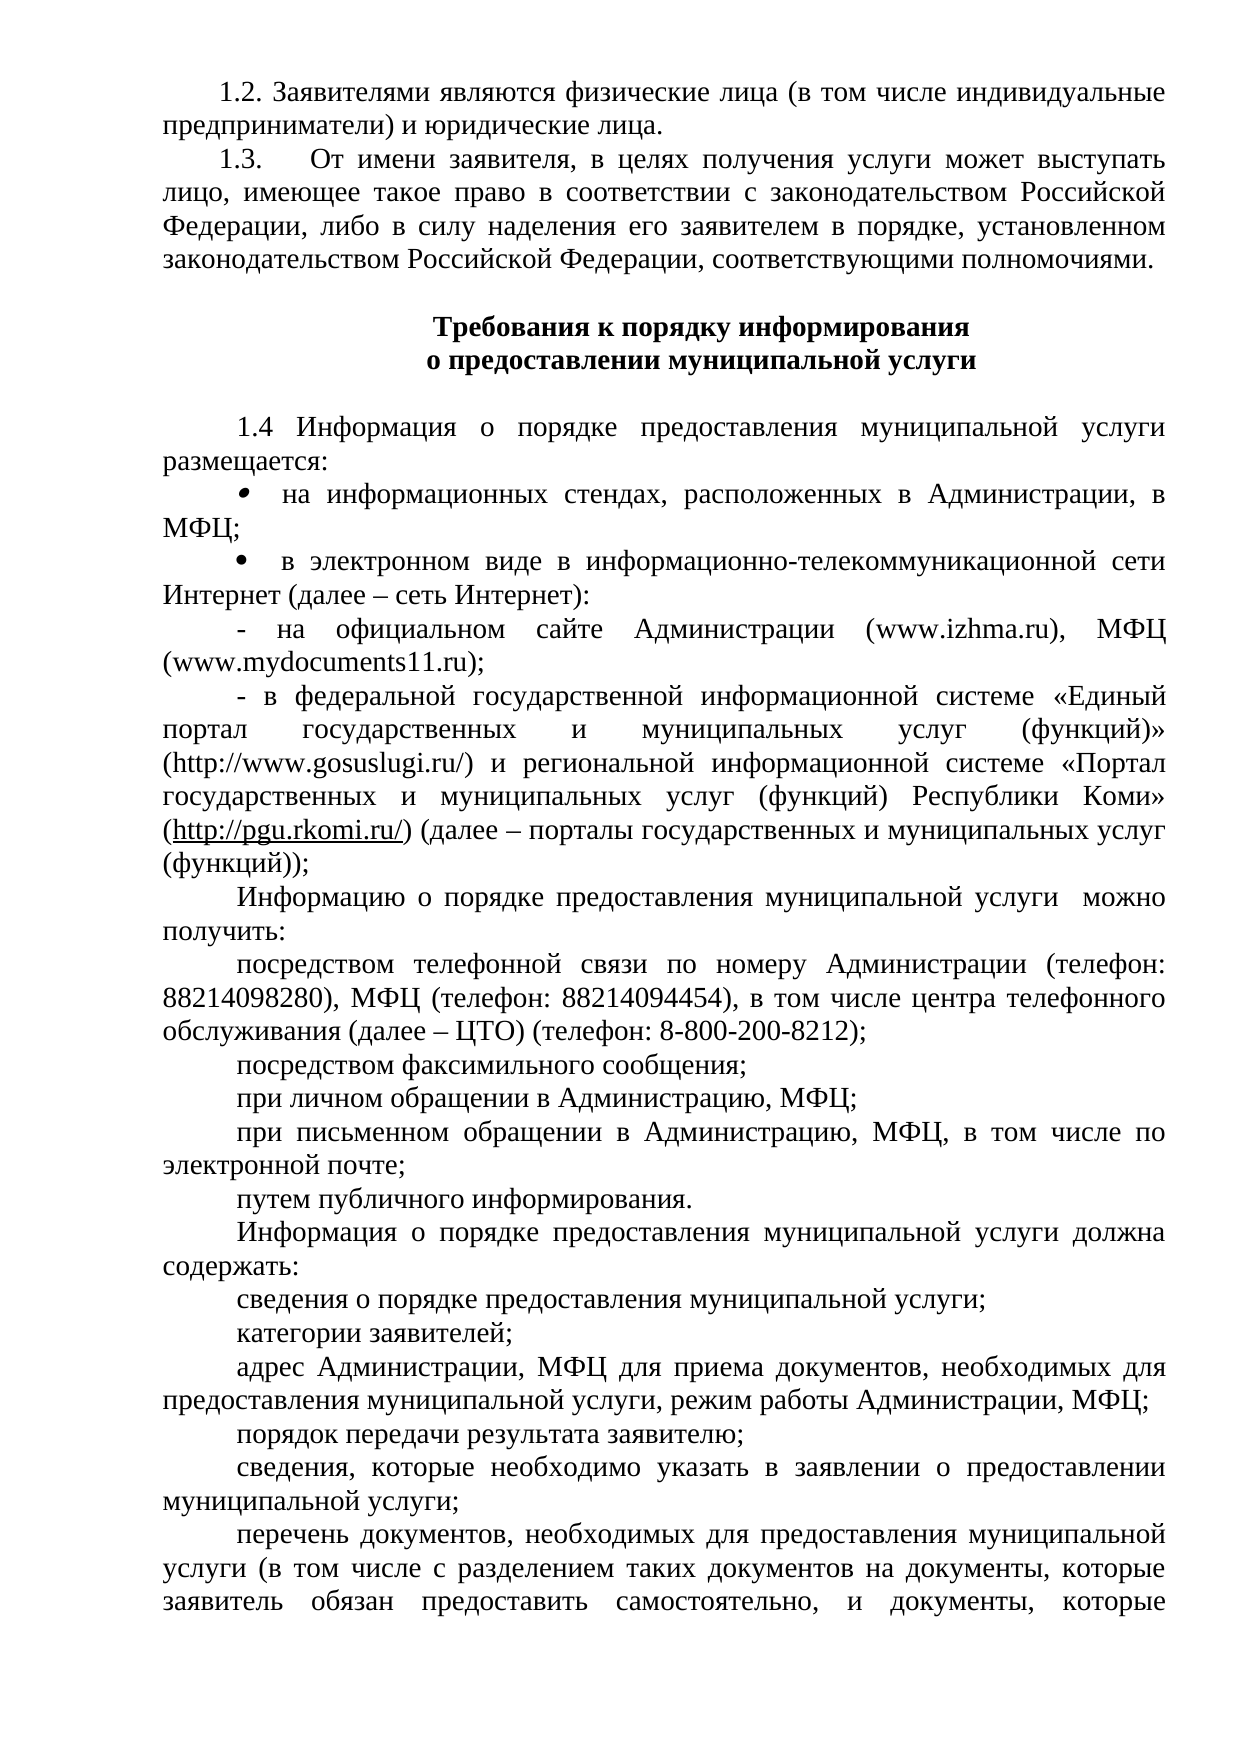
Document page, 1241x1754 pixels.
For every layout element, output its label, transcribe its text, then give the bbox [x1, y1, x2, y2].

text посредством телефонной связи по номеру Администрации (телефон: 88214098280), МФЦ (телефон: 88214094454), в том числе центра телефонного обслуживания (далее – ЦТО) (телефон: 8-800-200-8212); [162, 946, 1167, 1047]
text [162, 1516, 1167, 1617]
text о предоставлении муниципальной услуги [162, 342, 1167, 376]
text сведения, которые необходимо указать в заявлении о предоставлении муниципальной услуги; [162, 1449, 1167, 1516]
list на информационных стендах, расположенных в Администрации, в МФЦ; [162, 476, 1167, 543]
text путем публичного информирования. [162, 1181, 1167, 1214]
text - в федеральной государственной информационной системе «Единый портал государственных и муниципальных услуг (функций)» (http://www.gosuslugi.ru/) и региональной информационной системе «Портал государственных и муниципальных услуг (функций) Республики Коми» (http://pgu.rkomi.ru/) (далее – порталы государственных и муниципальных услуг (функций)); [162, 678, 1167, 879]
text адрес Администрации, МФЦ для приема документов, необходимых для предоставления муниципальной услуги, режим работы Администрации, МФЦ; [162, 1349, 1167, 1416]
text Информация о порядке предоставления муниципальной услуги должна содержать: [162, 1214, 1167, 1282]
text Требования к порядку информирования [162, 309, 1167, 342]
text Информацию о порядке предоставления муниципальной услуги можно получить: [162, 879, 1167, 946]
text посредством факсимильного сообщения; [162, 1047, 1167, 1080]
text 1.4 Информация о порядке предоставления муниципальной услуги размещается: [162, 409, 1167, 476]
list в электронном виде в информационно-телекоммуникационной сети Интернет (далее – сеть Интернет): [162, 543, 1167, 611]
text 1.2. Заявителями являются физические лица (в том числе индивидуальные предприниматели) и юридические лица. [162, 74, 1167, 141]
text порядок передачи результата заявителю; [162, 1416, 1167, 1449]
text сведения о порядке предоставления муниципальной услуги; [162, 1282, 1167, 1315]
text 1.3. От имени заявителя, в целях получения услуги может выступать лицо, имеющее такое право в соответствии с законодательством Российской Федерации, либо в силу наделения его заявителем в порядке, установленном законодательством Российской Федерации, соответствующими полномочиями. [162, 141, 1167, 275]
text категории заявителей; [162, 1315, 1167, 1349]
text при личном обращении в Администрацию, МФЦ; [162, 1080, 1167, 1114]
text при письменном обращении в Администрацию, МФЦ, в том числе по электронной почте; [162, 1114, 1167, 1181]
text - на официальном сайте Администрации (www.izhma.ru), МФЦ (www.mydocuments11.ru); [162, 611, 1167, 678]
